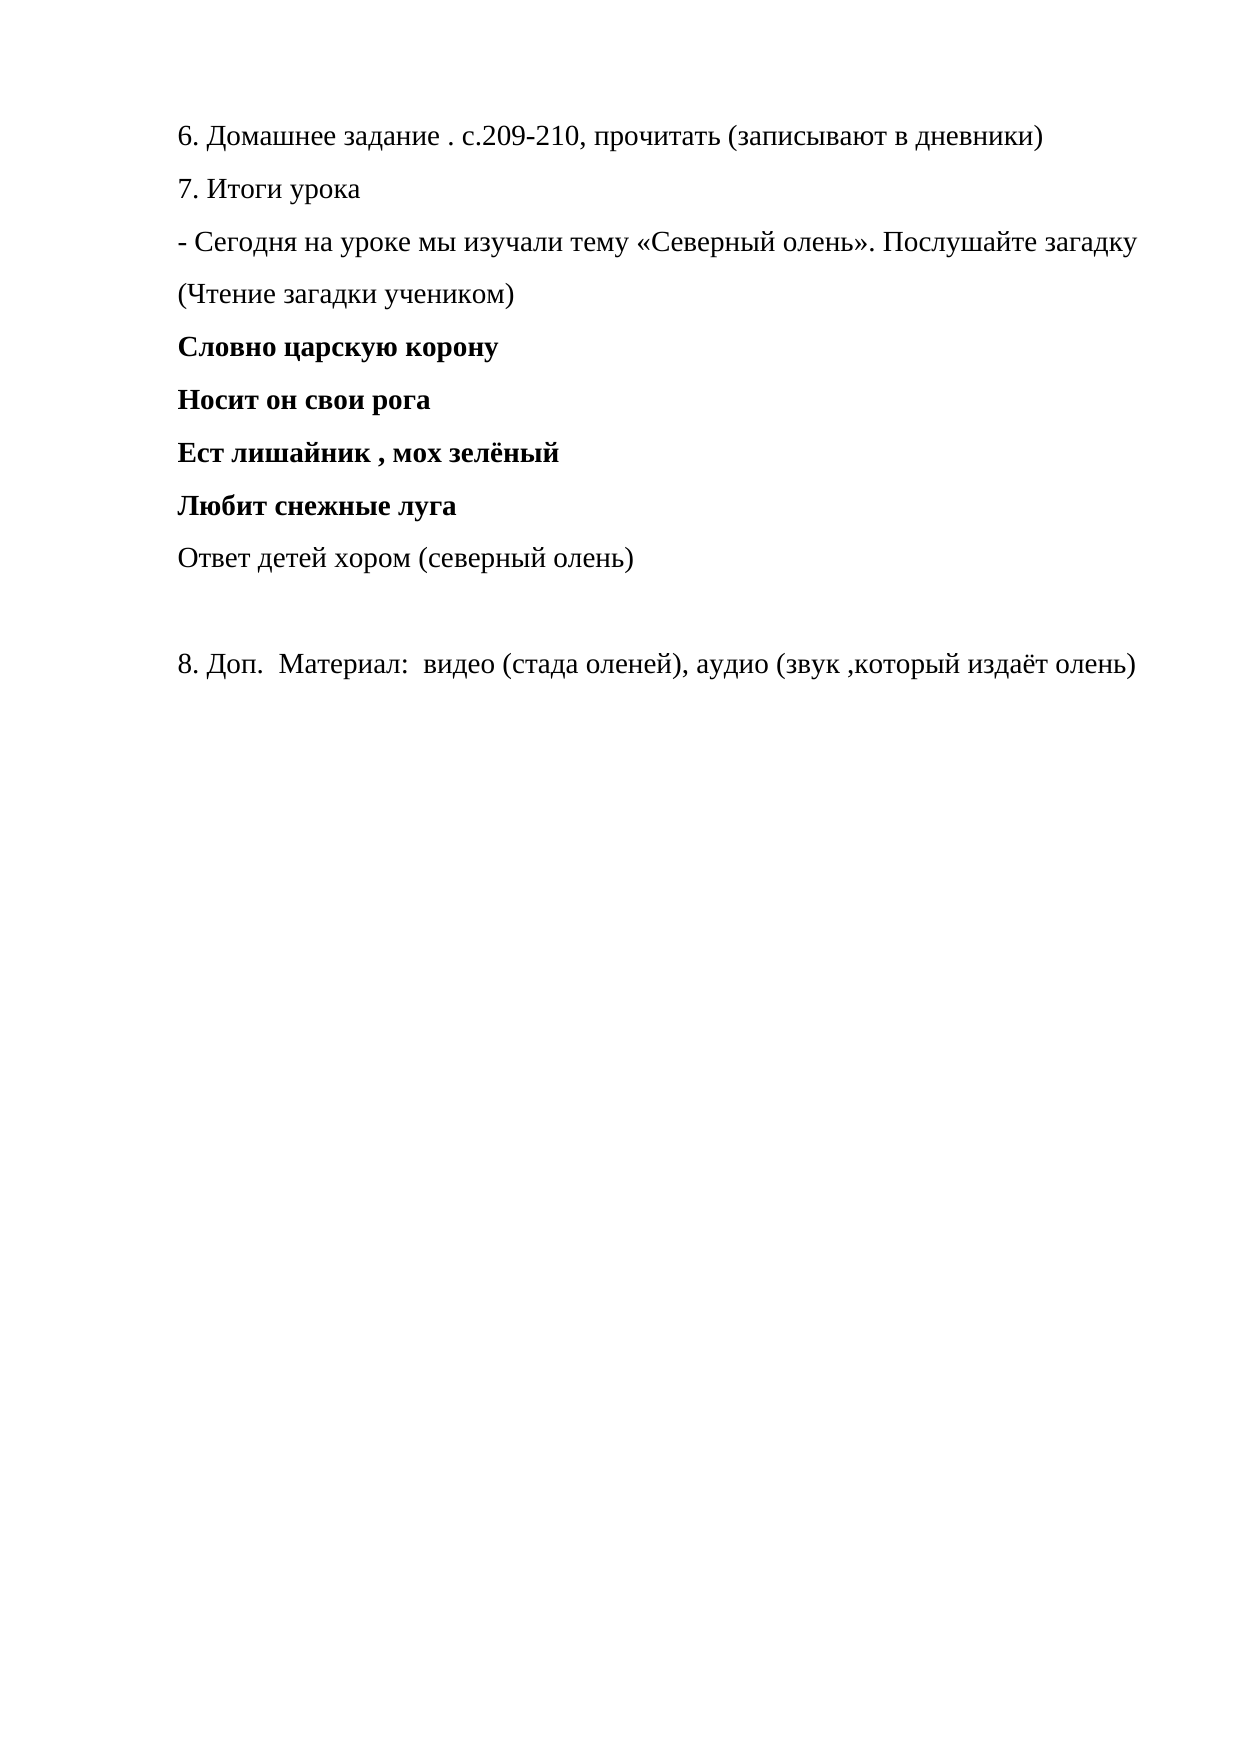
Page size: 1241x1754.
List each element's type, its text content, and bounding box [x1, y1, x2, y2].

text Любит снежные луга [177, 488, 1152, 521]
text 6. Домашнее задание . с.209-210, прочитать (записывают в дневники) [177, 118, 1152, 152]
text Ответ детей хором (северный олень) [177, 541, 1152, 574]
text - Сегодня на уроке мы изучали тему «Северный олень». Послушайте загадку [177, 224, 1152, 257]
text 8. Доп. Материал: видео (стада оленей), аудио (звук ,который издаёт олень) [177, 646, 1152, 680]
text Словно царскую корону [177, 329, 1152, 363]
text Носит он свои рога [177, 382, 1152, 416]
text Ест лишайник , мох зелёный [177, 435, 1152, 468]
text (Чтение загадки учеником) [177, 277, 1152, 310]
text 7. Итоги урока [177, 171, 1152, 204]
